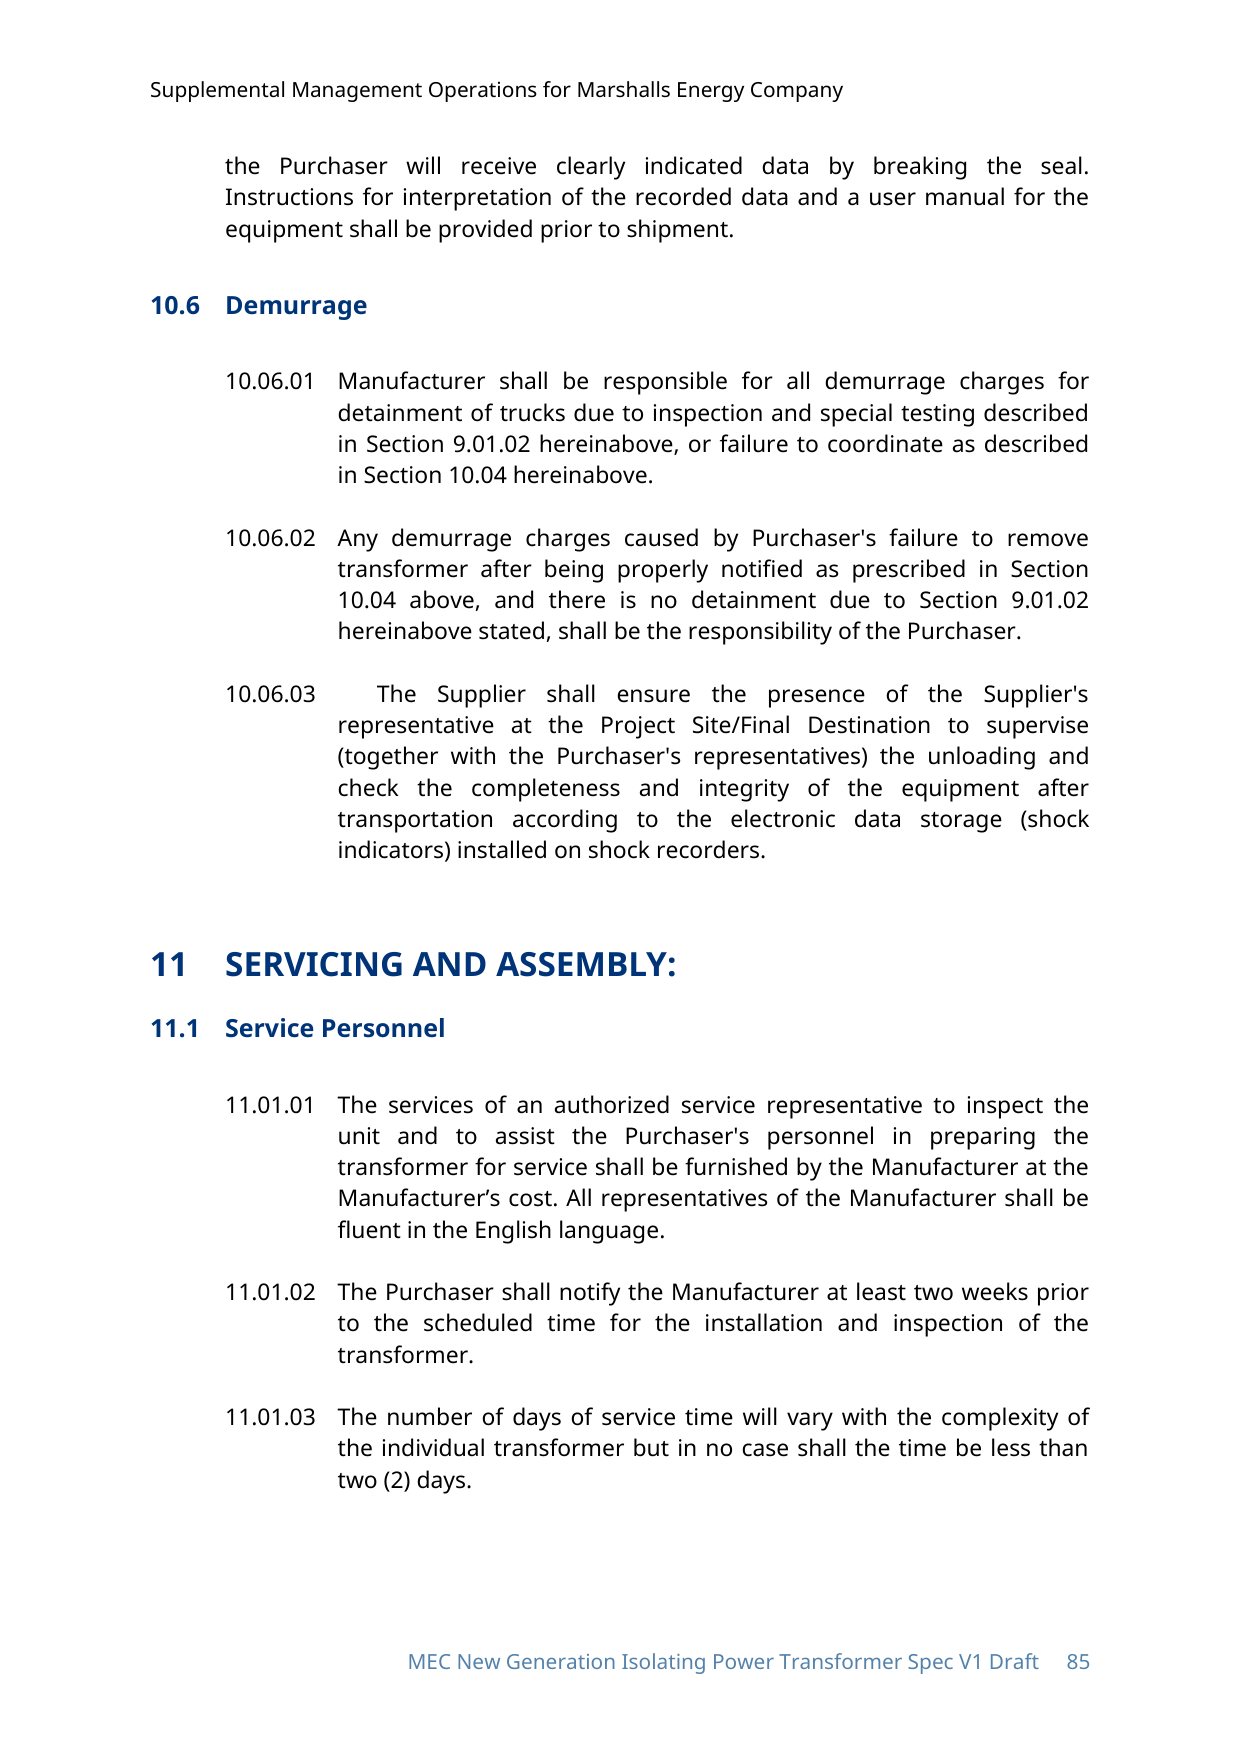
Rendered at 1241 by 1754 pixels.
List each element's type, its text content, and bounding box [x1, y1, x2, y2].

text 11.01.03 The number of days of service time will vary with the complexity of the individual transformer but in no case shall the time be less than two (2) days. [225, 1401, 1090, 1495]
text 10.06.02 Any demurrage charges caused by Purchaser's failure to remove transformer after being properly notified as prescribed in Section 10.04 above, and there is no detainment due to Section 9.01.02 hereinabove stated, shall be the responsibility of the Purchaser. [225, 522, 1090, 647]
text 11.01.01 The services of an authorized service representative to inspect the unit and to assist the Purchaser's personnel in preparing the transformer for service shall be furnished by the Manufacturer at the Manufacturer’s cost. All representatives of the Manufacturer shall be fluent in the English language. [225, 1088, 1090, 1245]
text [225, 150, 1090, 244]
text 10.06.01 Manufacturer shall be responsible for all demurrage charges for detainment of trucks due to inspection and special testing described in Section 9.01.02 hereinabove, or failure to coordinate as described in Section 10.04 hereinabove. [225, 365, 1090, 490]
text 11.01.02 The Purchaser shall notify the Manufacturer at least two weeks prior to the scheduled time for the installation and inspection of the transformer. [225, 1276, 1090, 1370]
subtitle Service Personnel [150, 1011, 1090, 1045]
subtitle SERVICING AND ASSEMBLY: [150, 940, 1090, 986]
text 10.06.03 The Supplier shall ensure the presence of the Supplier's representative at the Project Site/Final Destination to supervise (together with the Purchaser's representatives) the unloading and check the completeness and integrity of the equipment after transportation according to the electronic data storage (shock indicators) installed on shock recorders. [225, 678, 1090, 865]
subtitle Demurrage [150, 287, 1090, 322]
